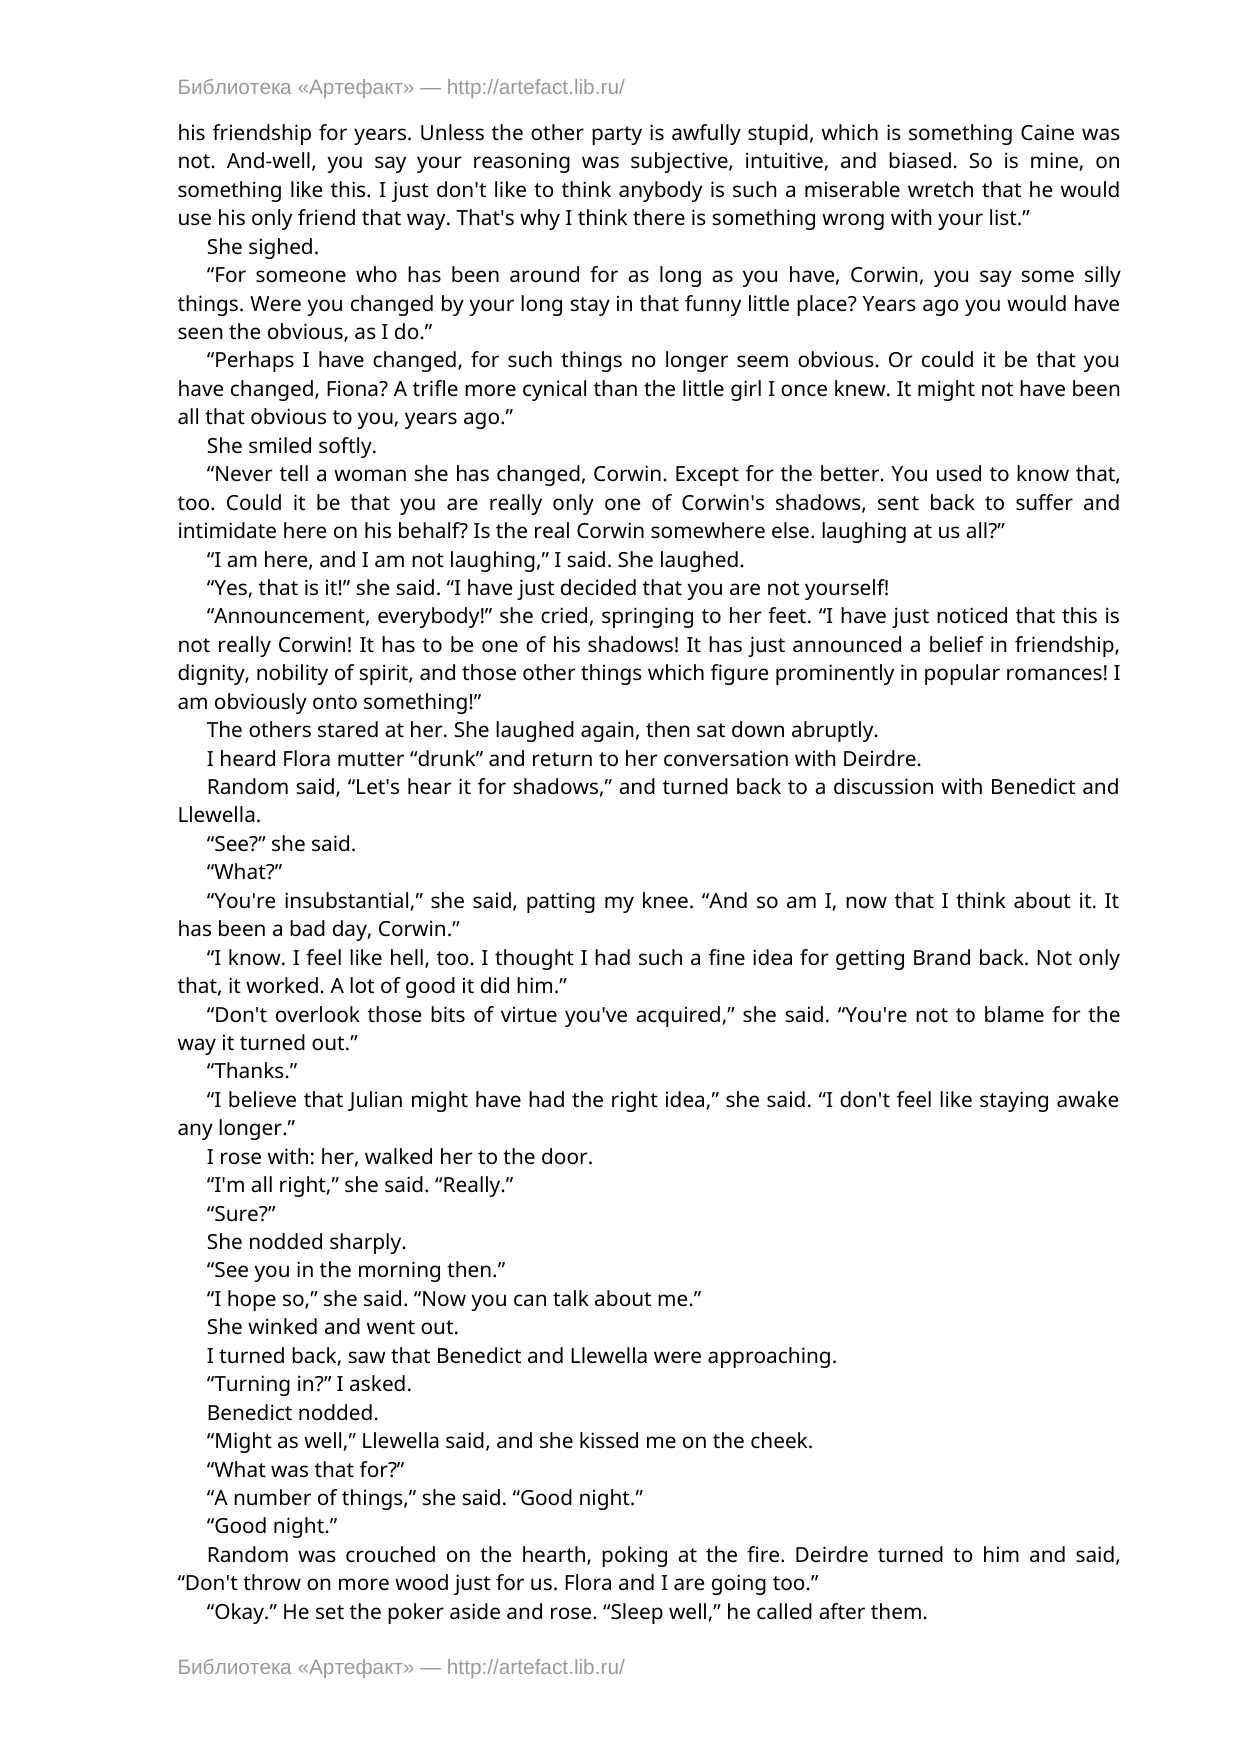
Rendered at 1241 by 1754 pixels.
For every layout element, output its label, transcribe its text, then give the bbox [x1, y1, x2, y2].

text “A number of things,” she said. “Good night.” [177, 1483, 1122, 1512]
text “See you in the morning then.” [177, 1256, 1122, 1284]
text The others stared at her. She laughed again, then sat down abruptly. [177, 715, 1122, 744]
text I rose with: her, walked her to the door. [177, 1142, 1122, 1170]
text “What?” [177, 857, 1122, 886]
text “You're insubstantial,” she said, patting my knee. “And so am I, now that I think about it. It has been a bad day, Corwin.” [177, 886, 1122, 943]
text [177, 118, 1122, 232]
text “I am here, and I am not laughing,” I said. She laughed. [177, 545, 1122, 573]
text She nodded sharply. [177, 1227, 1122, 1256]
text “I know. I feel like hell, too. I thought I had such a fine idea for getting Brand back. Not only that, it worked. A lot of good it did him.” [177, 943, 1122, 1000]
text “I'm all right,” she said. “Really.” [177, 1170, 1122, 1199]
text I turned back, saw that Benedict and Llewella were approaching. [177, 1341, 1122, 1369]
text “I believe that Julian might have had the right idea,” she said. “I don't feel like staying awake any longer.” [177, 1085, 1122, 1142]
text She winked and went out. [177, 1312, 1122, 1341]
text “Good night.” [177, 1512, 1122, 1540]
text “Perhaps I have changed, for such things no longer seem obvious. Or could it be that you have changed, Fiona? A trifle more cynical than the little girl I once knew. It might not have been all that obvious to you, years ago.” [177, 346, 1122, 431]
text She sighed. [177, 232, 1122, 260]
text “What was that for?” [177, 1455, 1122, 1483]
text “See?” she said. [177, 829, 1122, 857]
text “Okay.” He set the poker aside and rose. “Sleep well,” he called after them. [177, 1597, 1122, 1625]
text “Yes, that is it!” she said. “I have just decided that you are not yourself! [177, 573, 1122, 602]
text She smiled softly. [177, 431, 1122, 459]
text “Sure?” [177, 1199, 1122, 1227]
text “I hope so,” she said. “Now you can talk about me.” [177, 1284, 1122, 1312]
text Random was crouched on the hearth, poking at the fire. Deirdre turned to him and said, “Don't throw on more wood just for us. Flora and I are going too.” [177, 1540, 1122, 1597]
text “Thanks.” [177, 1057, 1122, 1085]
text “Don't overlook those bits of virtue you've acquired,” she said. “You're not to blame for the way it turned out.” [177, 1000, 1122, 1057]
text “Might as well,” Llewella said, and she kissed me on the cheek. [177, 1426, 1122, 1455]
text “For someone who has been around for as long as you have, Corwin, you say some silly things. Were you changed by your long stay in that funny little place? Years ago you would have seen the obvious, as I do.” [177, 260, 1122, 346]
text Random said, “Let's hear it for shadows,” and turned back to a discussion with Benedict and Llewella. [177, 772, 1122, 829]
text Benedict nodded. [177, 1398, 1122, 1426]
text I heard Flora mutter “drunk” and return to her conversation with Deirdre. [177, 744, 1122, 772]
text “Never tell a woman she has changed, Corwin. Except for the better. You used to know that, too. Could it be that you are really only one of Corwin's shadows, sent back to suffer and intimidate here on his behalf? Is the real Corwin somewhere else. laughing at us all?” [177, 459, 1122, 545]
text “Turning in?” I asked. [177, 1369, 1122, 1398]
text “Announcement, everybody!” she cried, springing to her feet. “I have just noticed that this is not really Corwin! It has to be one of his shadows! It has just announced a belief in friendship, dignity, nobility of spirit, and those other things which figure prominently in popular romances! I am obviously onto something!” [177, 602, 1122, 715]
